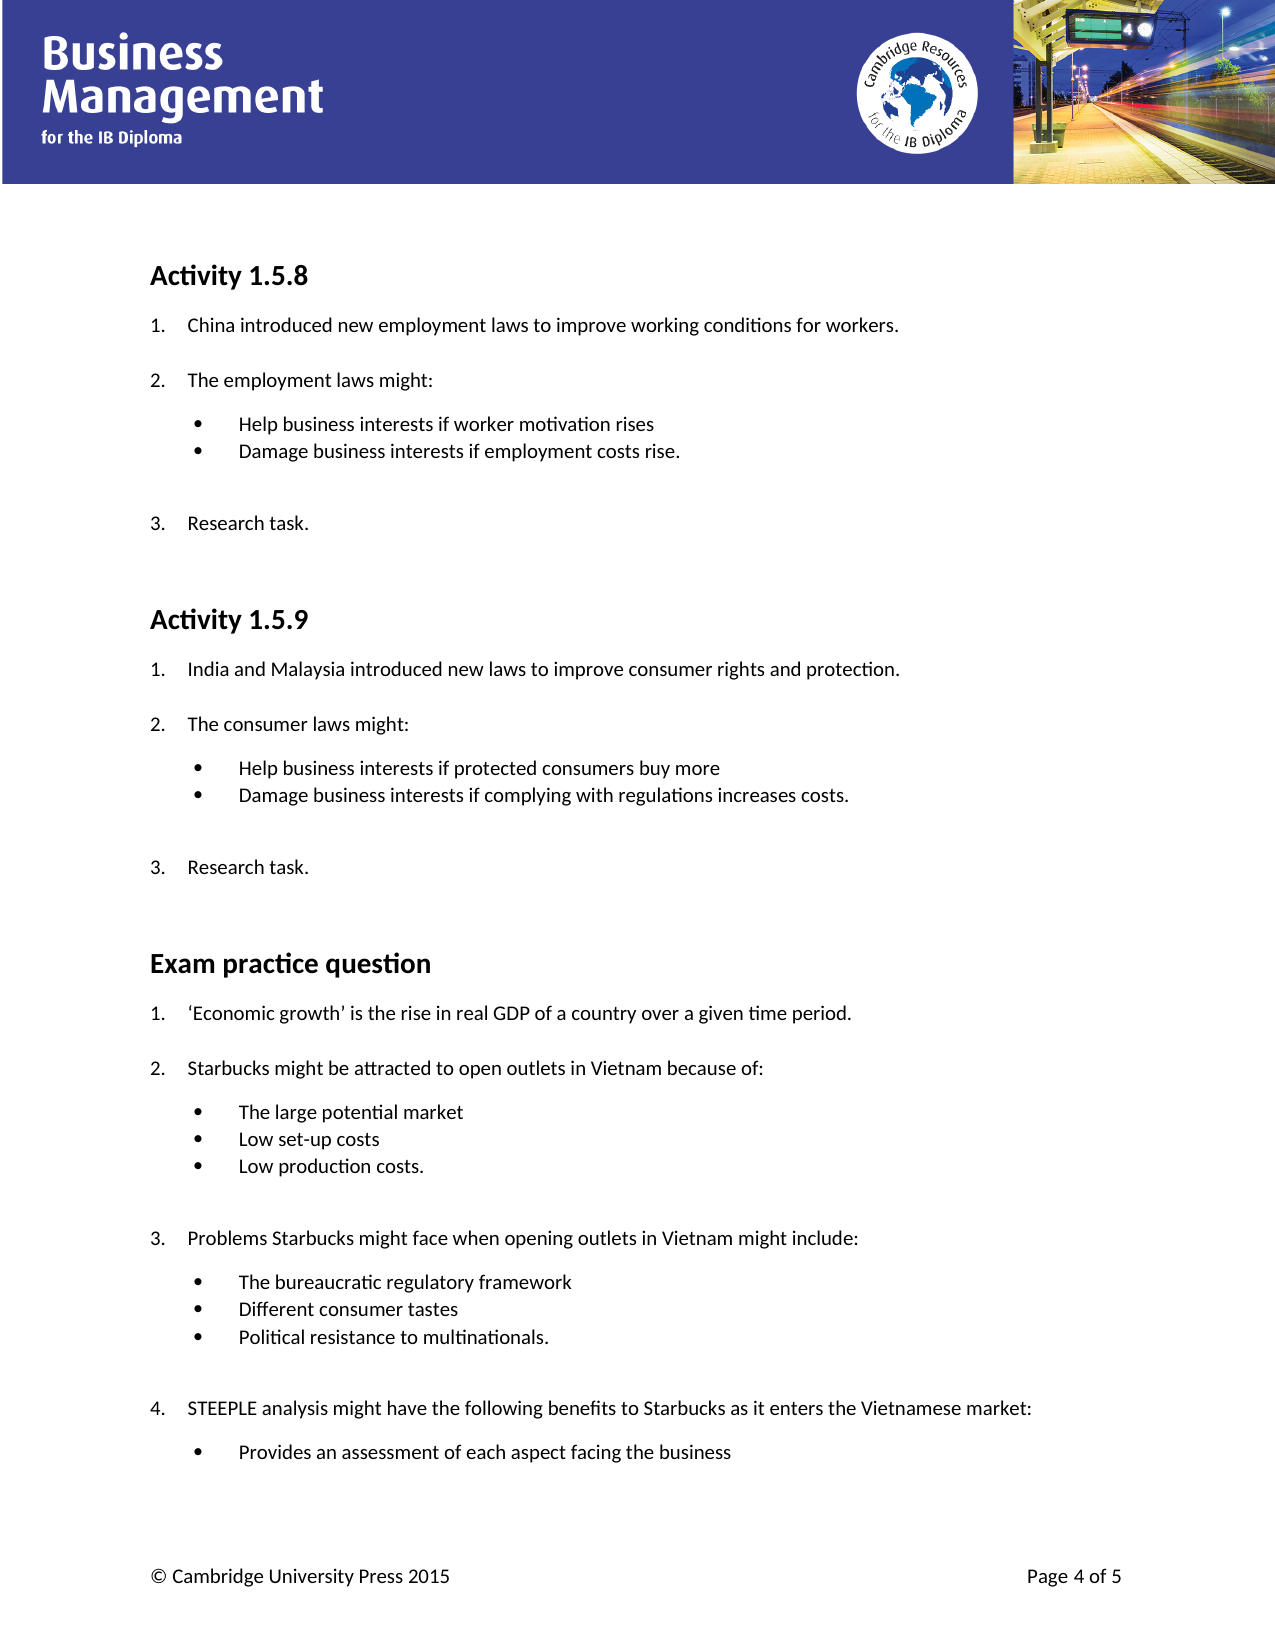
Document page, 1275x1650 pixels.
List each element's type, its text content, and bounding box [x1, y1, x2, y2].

list Different consumer tastes [194, 1297, 1125, 1322]
list Low production costs. [194, 1154, 1125, 1179]
list ‘Economic growth’ is the rise in real GDP of a country over a given time period. [150, 1000, 1125, 1025]
text Activity 1.5.9 [150, 601, 1125, 637]
list Low set-up costs [194, 1126, 1125, 1152]
list Damage business interests if employment costs rise. [194, 439, 1125, 464]
list Research task. [150, 510, 1125, 536]
picture [2, 0, 1275, 184]
list The large potential market [194, 1099, 1125, 1124]
list STEEPLE analysis might have the following benefits to Starbucks as it enters the Vietnamese market: [150, 1395, 1125, 1421]
list The bureaucratic regulatory framework [194, 1269, 1125, 1294]
list Starbucks might be attracted to open outlets in Vietnam because of: [150, 1055, 1125, 1080]
list Help business interests if protected consumers buy more [194, 755, 1125, 781]
list Research task. [150, 854, 1125, 879]
list Political resistance to multinationals. [194, 1324, 1125, 1349]
list India and Malaysia introduced new laws to improve consumer rights and protection. [150, 656, 1125, 682]
text Exam practice question [150, 945, 1125, 981]
text Activity 1.5.8 [150, 257, 1125, 293]
list China introduced new employment laws to improve working conditions for workers. [150, 312, 1125, 338]
list Problems Starbucks might face when opening outlets in Vietnam might include: [150, 1225, 1125, 1251]
list Damage business interests if complying with regulations increases costs. [194, 782, 1125, 808]
list Provides an assessment of each aspect facing the business [194, 1439, 1125, 1465]
list The employment laws might: [150, 367, 1125, 393]
list Help business interests if worker motivation rises [194, 411, 1125, 437]
list The consumer laws might: [150, 711, 1125, 736]
